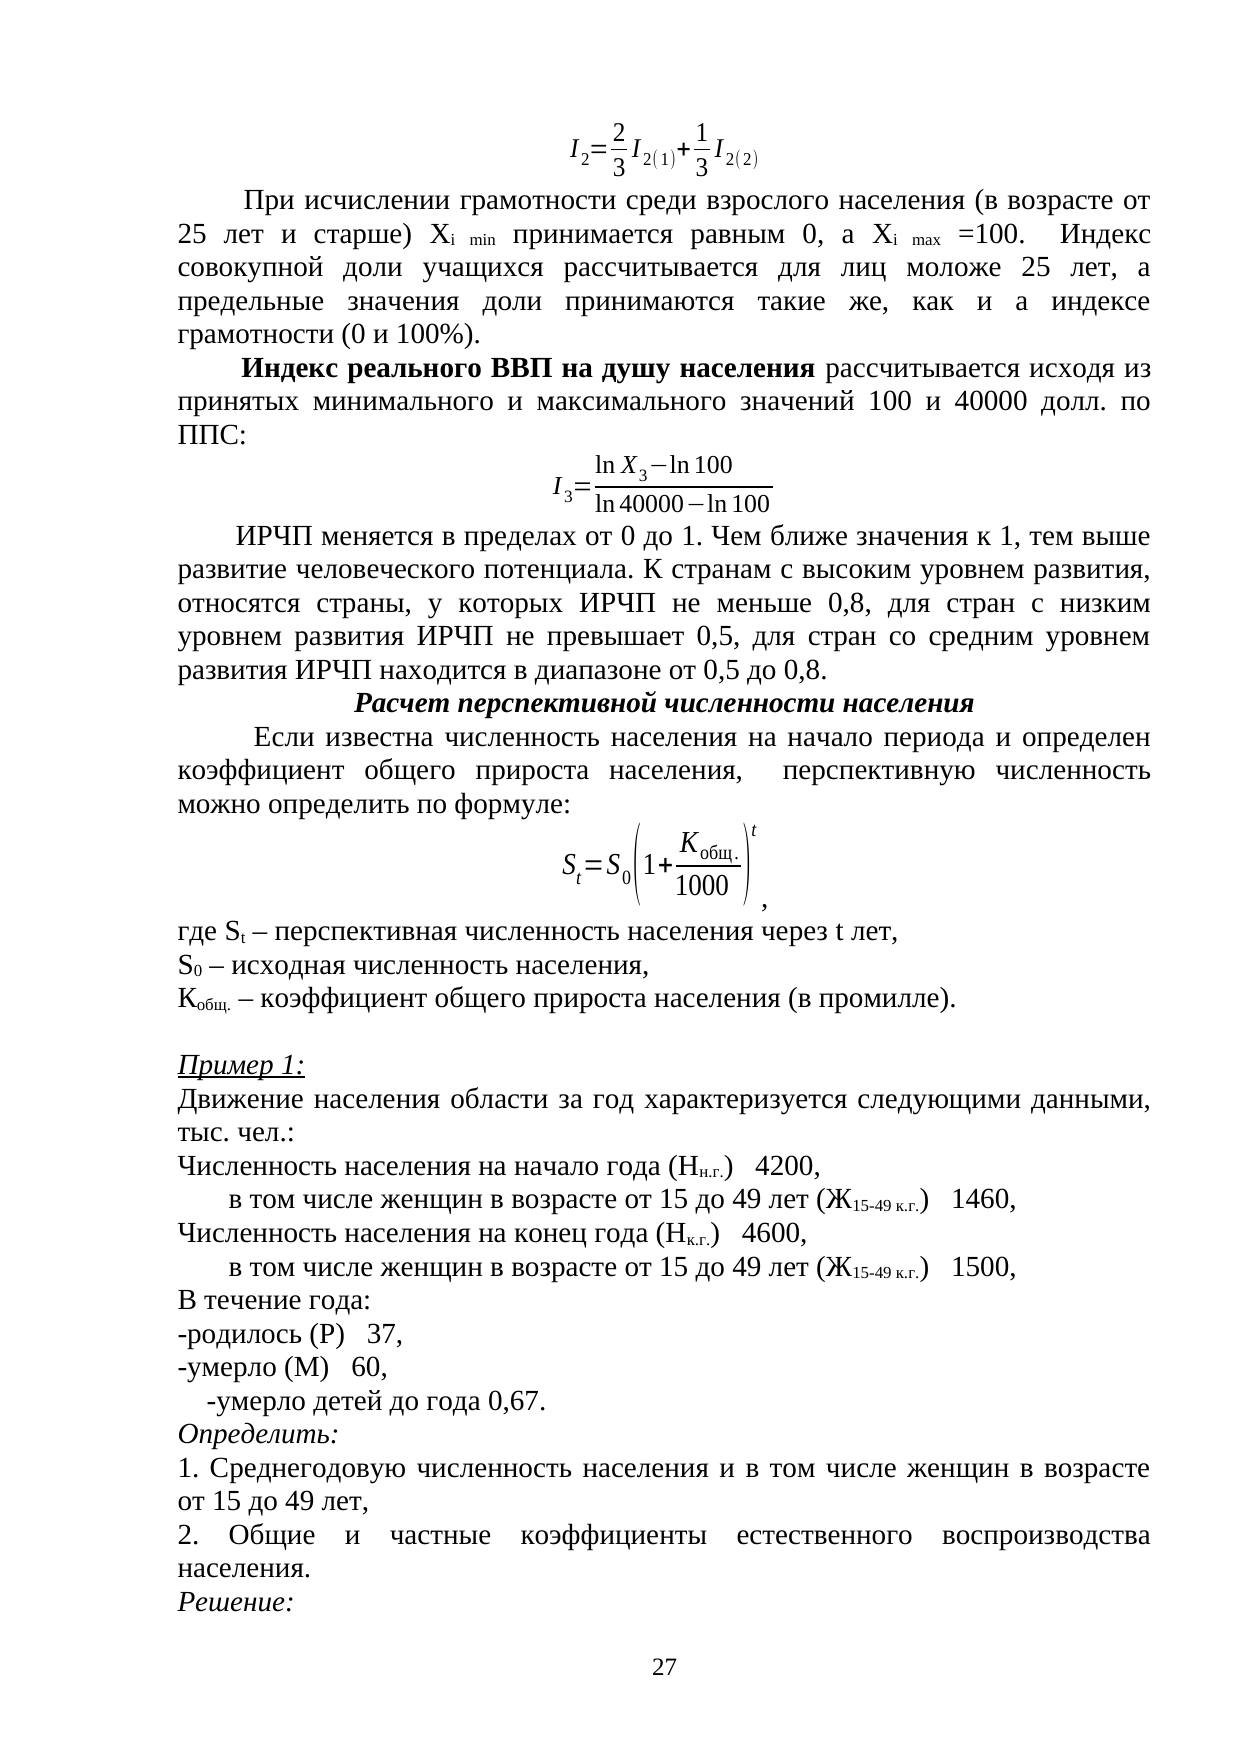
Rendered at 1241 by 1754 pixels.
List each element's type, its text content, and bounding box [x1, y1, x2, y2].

text Решение: [177, 1584, 1152, 1618]
text Численность населения на начало года (Нн.г.) 4200, [177, 1148, 1152, 1182]
text Индекс реального ВВП на душу населения рассчитывается исходя из принятых минимального и максимального значений 100 и 40000 долл. по ППС: [177, 350, 1152, 451]
text При исчислении грамотности среди взрослого населения (в возрасте от 25 лет и старше) Xi min принимается равным 0, а Xi max =100. Индекс совокупной доли учащихся рассчитывается для лиц моложе 25 лет, а предельные значения доли принимаются такие же, как и а индексе грамотности (0 и 100%). [177, 182, 1152, 350]
text -умерло детей до года 0,67. [177, 1383, 1152, 1416]
text Движение населения области за год характеризуется следующими данными, тыс. чел.: [177, 1081, 1152, 1148]
text S0 – исходная численность населения, [177, 947, 1152, 980]
text Если известна численность населения на начало периода и определен коэффициент общего прироста населения, перспективную численность можно определить по формуле: [177, 719, 1152, 819]
text в том числе женщин в возрасте от 15 до 49 лет (Ж15-49 к.г.) 1500, [177, 1249, 1152, 1282]
text Расчет перспективной численности населения [177, 685, 1152, 719]
text , [177, 819, 1152, 913]
text Кобщ. – коэффициент общего прироста населения (в промилле). [177, 980, 1152, 1014]
text Определить: [177, 1416, 1152, 1450]
text Пример 1: [177, 1047, 1152, 1081]
text ИРЧП меняется в пределах от 0 до 1. Чем ближе значения к 1, тем выше развитие человеческого потенциала. К странам с высоким уровнем развития, относятся страны, у которых ИРЧП не меньше 0,8, для стран с низким уровнем развития ИРЧП не превышает 0,5, для стран со средним уровнем развития ИРЧП находится в диапазоне от 0,5 до 0,8. [177, 518, 1152, 685]
text 2. Общие и частные коэффициенты естественного воспроизводства населения. [177, 1517, 1152, 1584]
text 1. Среднегодовую численность населения и в том числе женщин в возрасте от 15 до 49 лет, [177, 1450, 1152, 1517]
text Численность населения на конец года (Нк.г.) 4600, [177, 1215, 1152, 1249]
text в том числе женщин в возрасте от 15 до 49 лет (Ж15-49 к.г.) 1460, [177, 1182, 1152, 1215]
text где St – перспективная численность населения через t лет, [177, 913, 1152, 947]
text В течение года: [177, 1282, 1152, 1316]
text -умерло (М) 60, [177, 1349, 1152, 1383]
text -родилось (Р) 37, [177, 1316, 1152, 1349]
